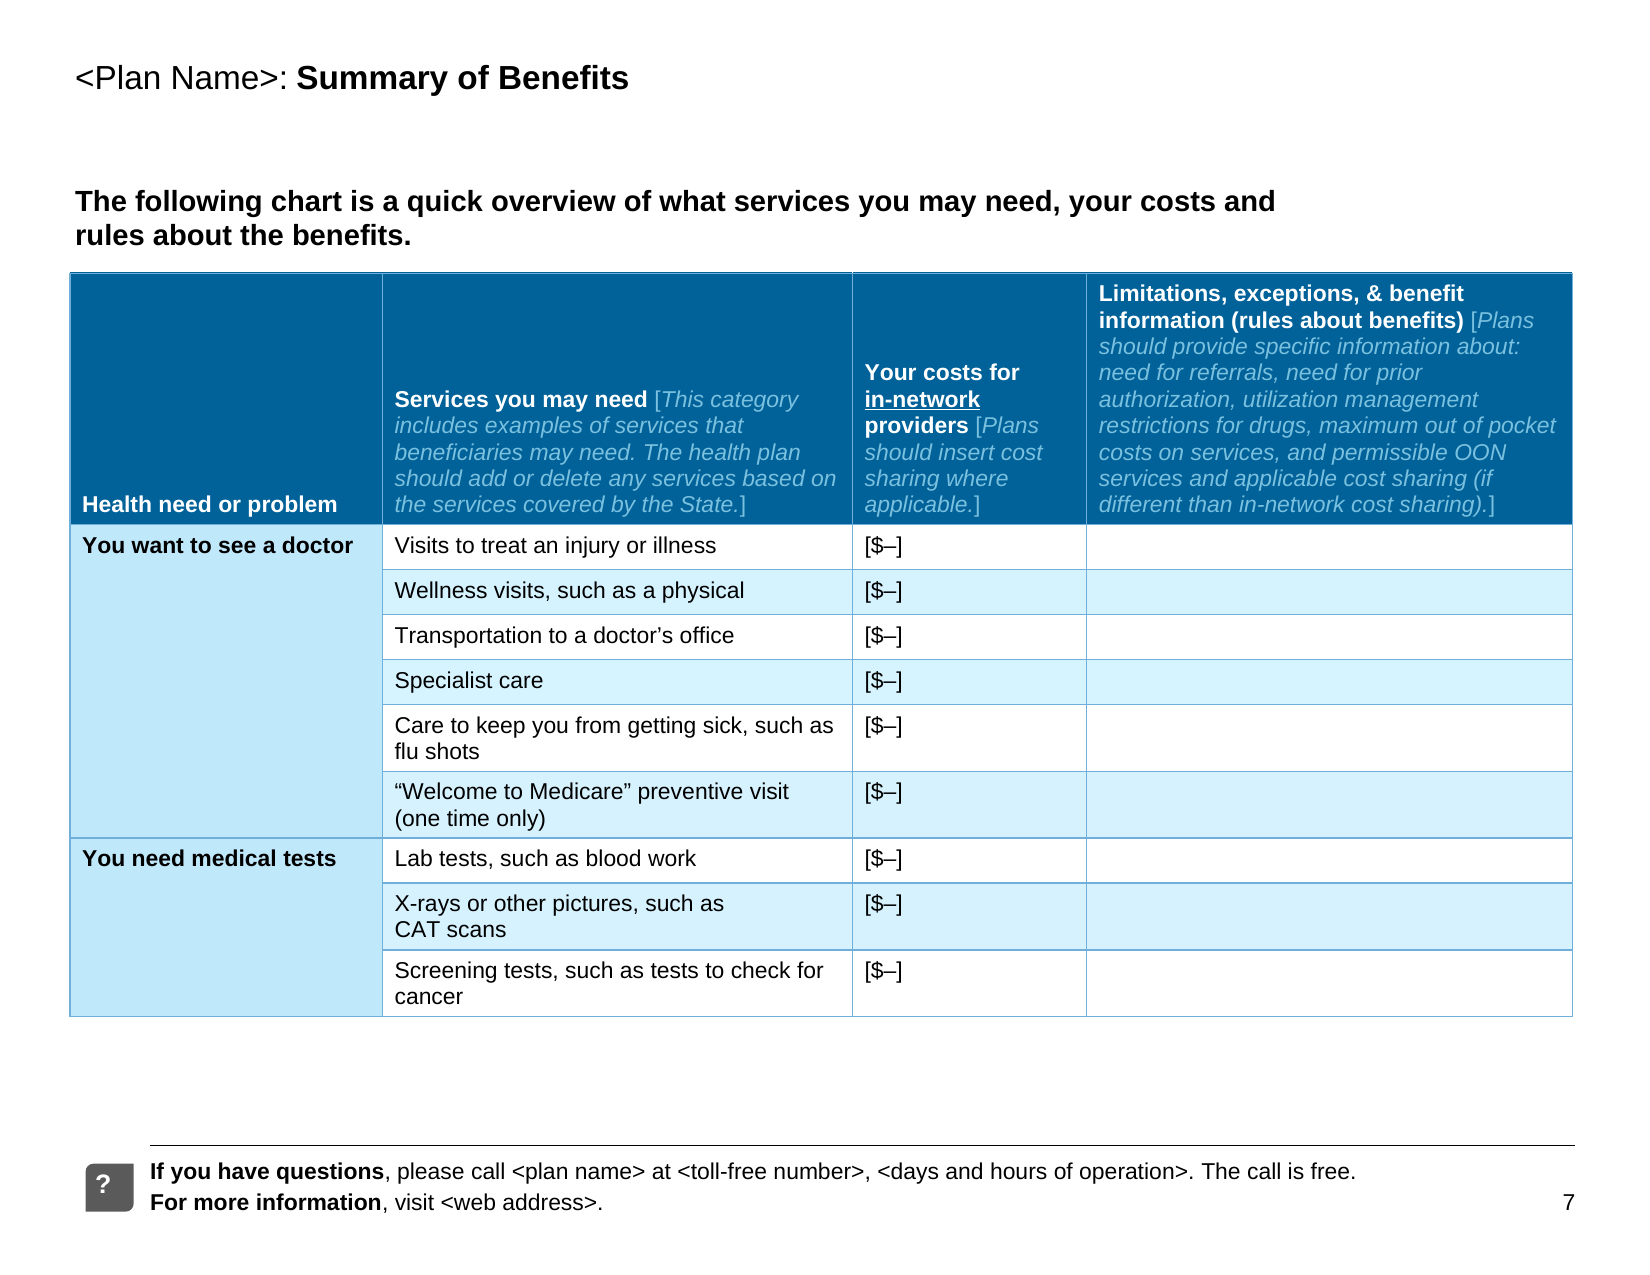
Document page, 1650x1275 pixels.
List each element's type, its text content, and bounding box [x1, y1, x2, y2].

table_cell [1087, 570, 1572, 614]
table_cell Transportation to a doctor’s office [383, 615, 852, 659]
table_cell [$–] [853, 884, 1086, 949]
table_cell Wellness visits, such as a physical [383, 570, 852, 614]
table_header Limitations, exceptions, & benefit information (rules about benefits) [Plans should provide specific information about: need for referrals, need for prior authorization, utilization management restrictions for drugs, maximum out of pocket costs on services, and permissible OON services and applicable cost sharing (if different than in-network cost sharing).] [1087, 274, 1572, 524]
text The following chart is a quick overview of what services you may need, your costs and rules about the benefits. [75, 185, 1284, 252]
table_cell [$–] [853, 951, 1086, 1016]
table_cell [$–] [853, 525, 1086, 569]
table_cell [$–] [853, 705, 1086, 771]
table_cell Screening tests, such as tests to check for cancer [383, 951, 852, 1016]
table_cell [1087, 525, 1572, 569]
table_cell [$–] [853, 570, 1086, 614]
table_cell [1087, 951, 1572, 1016]
table_header Health need or problem [71, 274, 382, 524]
table_cell Care to keep you from getting sick, such as flu shots [383, 705, 852, 771]
table_cell [1087, 772, 1572, 837]
table_cell [$–] [853, 660, 1086, 704]
table_cell [$–] [853, 615, 1086, 659]
table_cell [1087, 705, 1572, 771]
table_cell Specialist care [383, 660, 852, 704]
table_cell X-rays or other pictures, such as CAT scans [383, 884, 852, 949]
table_cell You want to see a doctor [71, 525, 382, 837]
table_cell [1087, 839, 1572, 882]
table_cell [$–] [853, 839, 1086, 882]
table_cell [1087, 884, 1572, 949]
table_cell [1087, 660, 1572, 704]
table_cell [$–] [853, 772, 1086, 837]
table_header Your costs for in-network providers [Plans should insert cost sharing where applicable.] [853, 274, 1086, 524]
table_cell Visits to treat an injury or illness [383, 525, 852, 569]
table_cell Lab tests, such as blood work [383, 839, 852, 882]
table_cell [1087, 615, 1572, 659]
table_cell “Welcome to Medicare” preventive visit (one time only) [383, 772, 852, 837]
table_cell You need medical tests [71, 839, 382, 1016]
table_header Services you may need [This category includes examples of services that beneficiaries may need. The health plan should add or delete any services based on the services covered by the State.] [383, 274, 852, 524]
